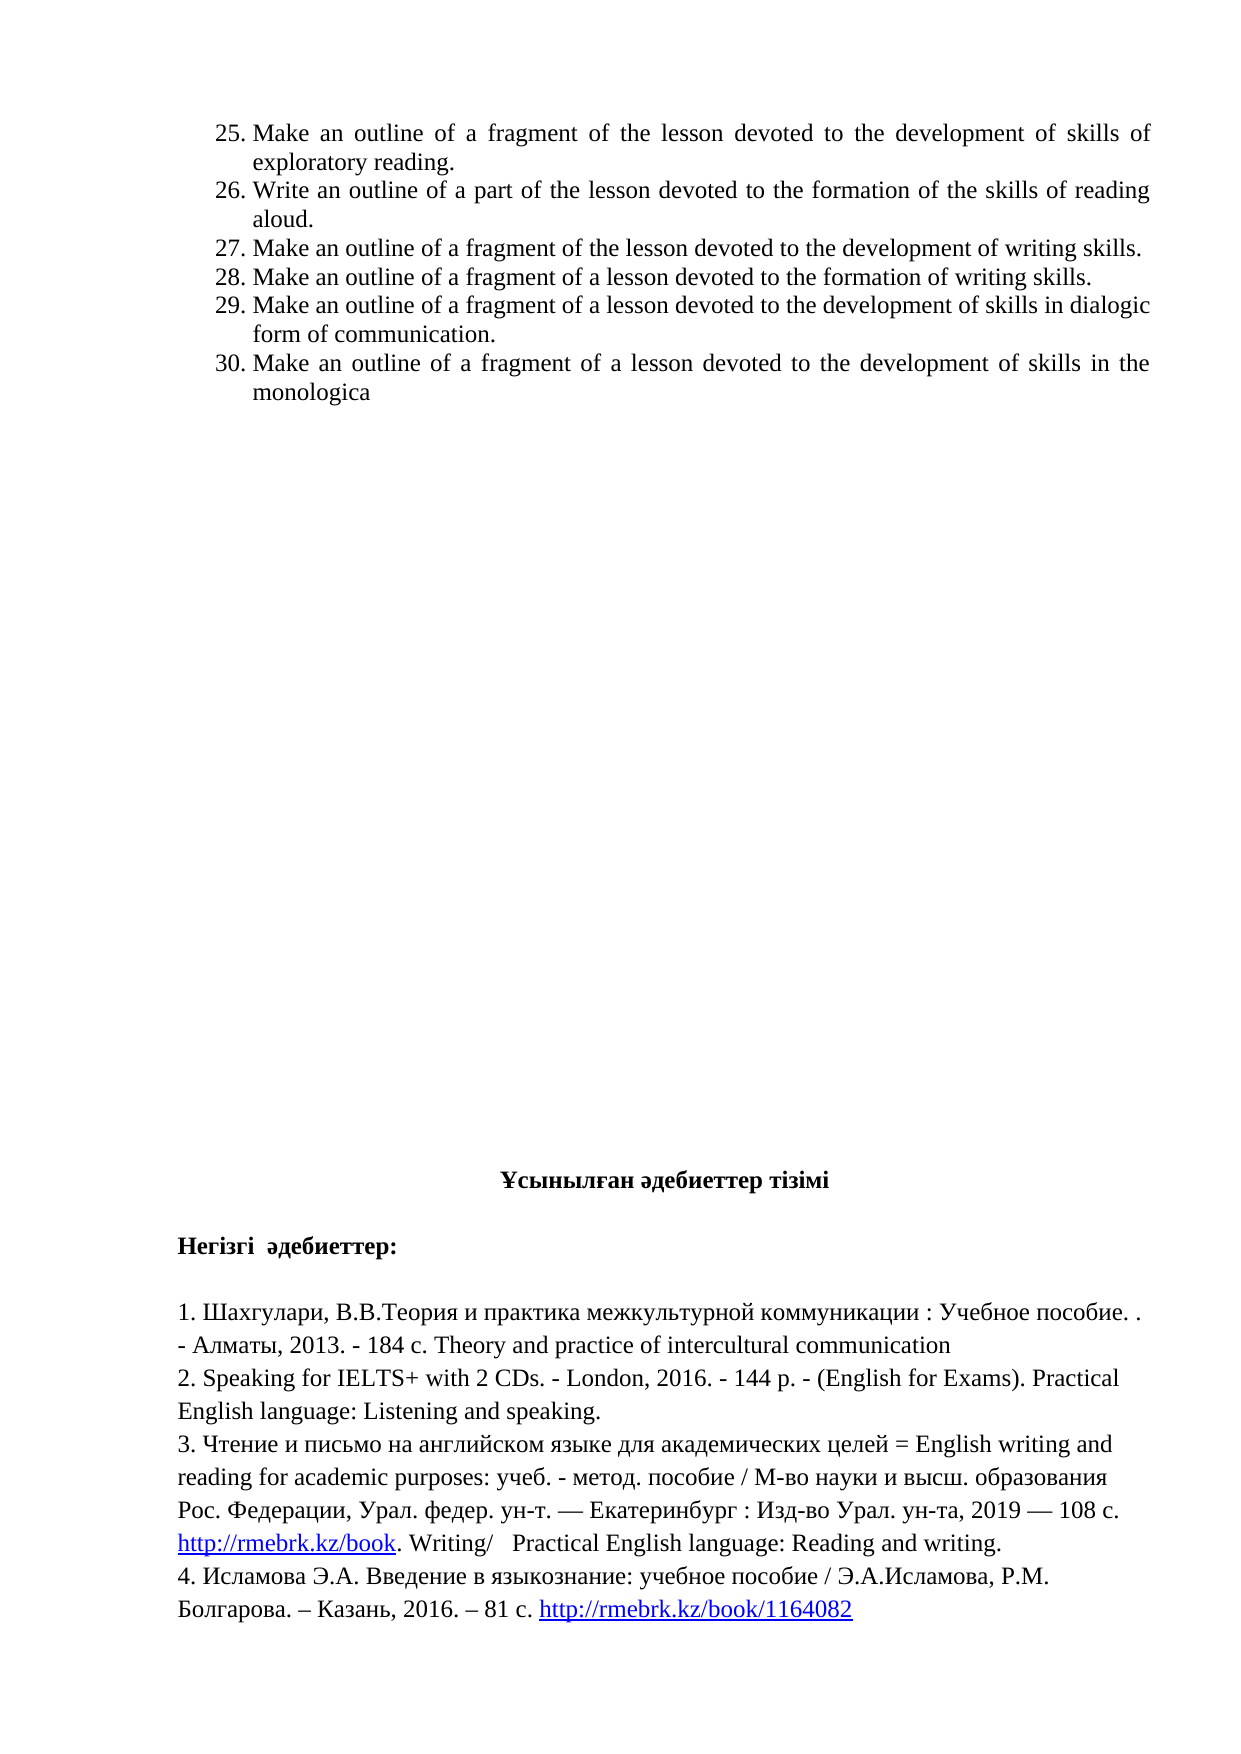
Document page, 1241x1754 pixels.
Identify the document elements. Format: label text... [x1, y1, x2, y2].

list Make an outline of a fragment of a lesson devoted to the formation of writing skills. [215, 262, 1152, 291]
list Write an outline of a part of the lesson devoted to the formation of the skills of reading aloud. [215, 176, 1152, 233]
text http://rmebrk.kz/book. Writing/ Practical English language: Reading and writing. [177, 1528, 1152, 1557]
text 1. Шахгулари, В.В.Теория и практика межкультурной коммуникации : Учебное пособие. . - Алматы, 2013. - 184 c. Theory and practice of intercultural communication [177, 1297, 1152, 1359]
list Make an outline of a fragment of the lesson devoted to the development of skills of exploratory reading. [215, 118, 1152, 176]
text 2. Speaking for IELTS+ with 2 CDs. - London, 2016. - 144 p. - (English for Exams). Practical English language: Listening and speaking. [177, 1363, 1152, 1425]
text Ұсынылған әдебиеттер тізімі [177, 1165, 1152, 1194]
text 3. Чтение и письмо на английском языке для академических целей = English writing and reading for academic purposes: учеб. - метод. пособие / М-во науки и высш. образования Рос. Федерации, Урал. федер. ун-т. — Екатеринбург : Изд-во Урал. ун-та, 2019 — 108 с. [177, 1429, 1152, 1524]
list Make an outline of a fragment of the lesson devoted to the development of writing skills. [215, 233, 1152, 262]
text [177, 1561, 1152, 1623]
text Негізгі әдебиеттер: [177, 1231, 1152, 1260]
list Make an outline of a fragment of a lesson devoted to the development of skills in dialogic form of communication. [215, 291, 1152, 348]
list Make an outline of a fragment of a lesson devoted to the development of skills in the monologica [215, 348, 1152, 406]
